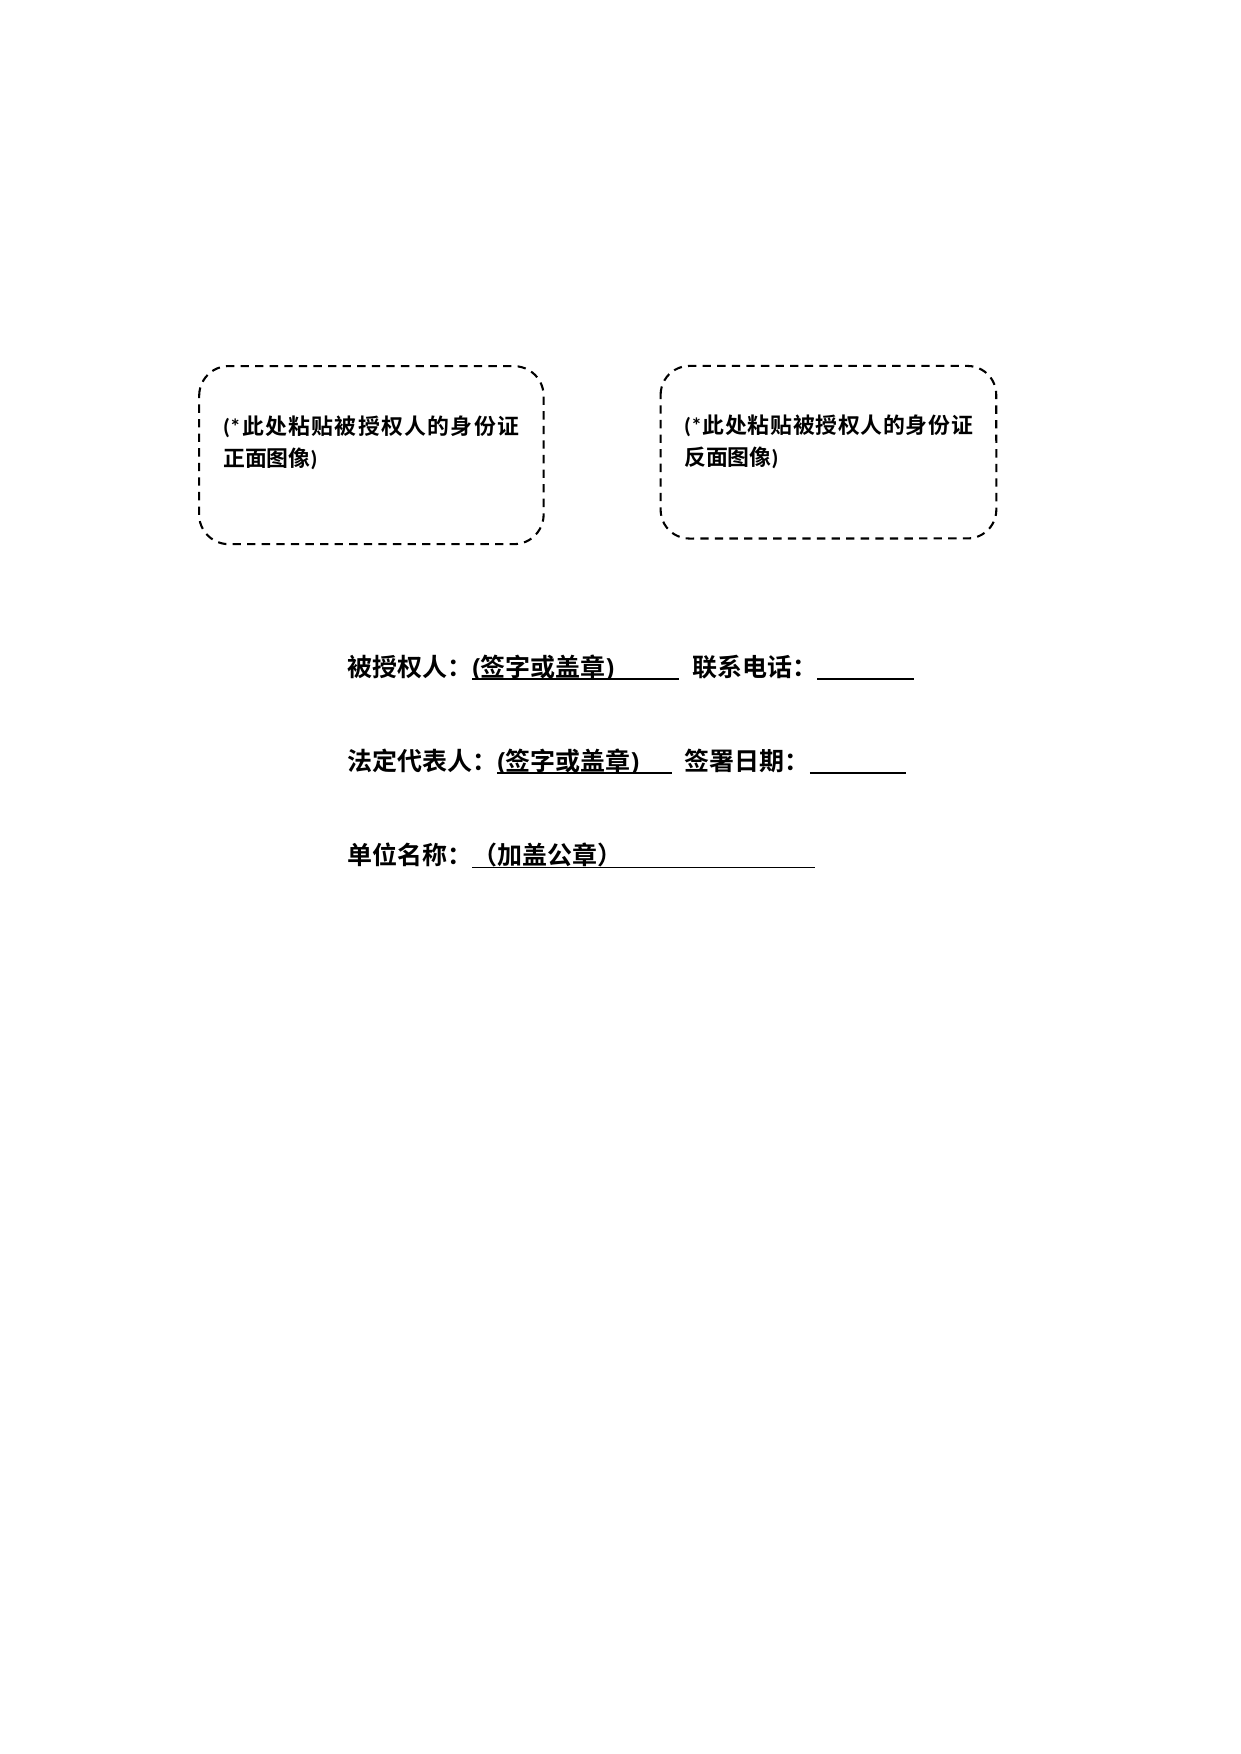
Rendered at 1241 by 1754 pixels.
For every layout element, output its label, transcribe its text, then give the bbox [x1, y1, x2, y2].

text 单位名称：（加盖公章） [297, 821, 1053, 886]
text 法定代表人：(签字或盖章) 签署日期： [297, 727, 1053, 792]
text 被授权人：(签字或盖章) 联系电话： [297, 633, 1053, 698]
